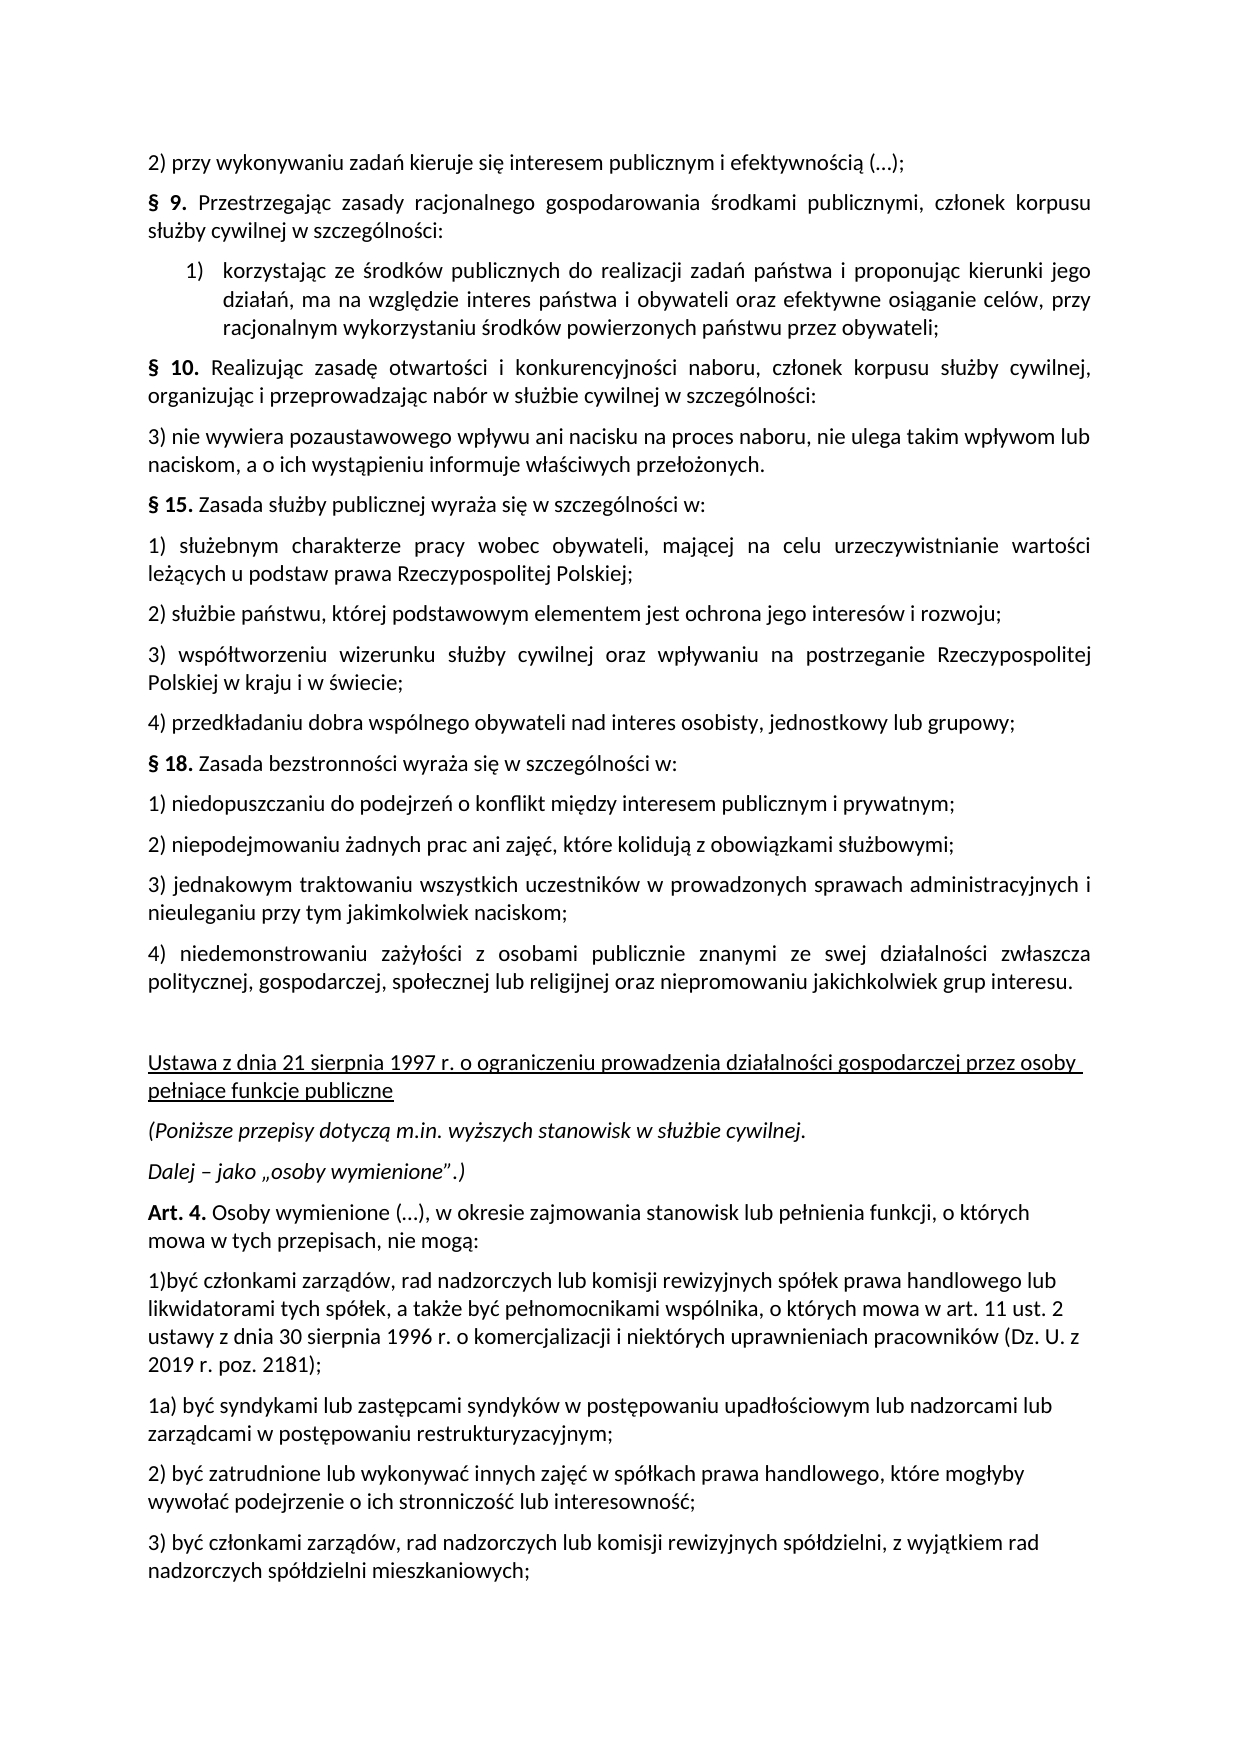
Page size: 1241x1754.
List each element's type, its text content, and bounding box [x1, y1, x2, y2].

text 3) nie wywiera pozaustawowego wpływu ani nacisku na proces naboru, nie ulega takim wpływom lub naciskom, a o ich wystąpieniu informuje właściwych przełożonych. [148, 422, 1093, 478]
text Dalej – jako „osoby wymienione”.) [148, 1157, 1093, 1185]
text 2) być zatrudnione lub wykonywać innych zajęć w spółkach prawa handlowego, które mogłyby wywołać podejrzenie o ich stronniczość lub interesowność; [148, 1459, 1093, 1515]
list korzystając ze środków publicznych do realizacji zadań państwa i proponując kierunki jego działań, ma na względzie interes państwa i obywateli oraz efektywne osiąganie celów, przy racjonalnym wykorzystaniu środków powierzonych państwu przez obywateli; [185, 257, 1093, 341]
text 2) przy wykonywaniu zadań kieruje się interesem publicznym i efektywnością (…); [148, 148, 1093, 176]
text 1) służebnym charakterze pracy wobec obywateli, mającej na celu urzeczywistnianie wartości leżących u podstaw prawa Rzeczypospolitej Polskiej; [148, 531, 1093, 587]
text § 10. Realizując zasadę otwartości i konkurencyjności naboru, członek korpusu służby cywilnej, organizując i przeprowadzając nabór w służbie cywilnej w szczególności: [148, 353, 1093, 409]
text 1)być członkami zarządów, rad nadzorczych lub komisji rewizyjnych spółek prawa handlowego lub likwidatorami tych spółek, a także być pełnomocnikami wspólnika, o których mowa w art. 11 ust. 2 ustawy z dnia 30 sierpnia 1996 r. o komercjalizacji i niektórych uprawnieniach pracowników (Dz. U. z 2019 r. poz. 2181); [148, 1266, 1093, 1378]
text 2) służbie państwu, której podstawowym elementem jest ochrona jego interesów i rozwoju; [148, 599, 1093, 627]
text Art. 4. Osoby wymienione (…), w okresie zajmowania stanowisk lub pełnienia funkcji, o których mowa w tych przepisach, nie mogą: [148, 1198, 1093, 1254]
text § 18. Zasada bezstronności wyraża się w szczególności w: [148, 749, 1093, 777]
text (Poniższe przepisy dotyczą m.in. wyższych stanowisk w służbie cywilnej. [148, 1117, 1093, 1145]
text 1) niedopuszczaniu do podejrzeń o konflikt między interesem publicznym i prywatnym; [148, 789, 1093, 817]
text 3) jednakowym traktowaniu wszystkich uczestników w prowadzonych sprawach administracyjnych i nieuleganiu przy tym jakimkolwiek naciskom; [148, 871, 1093, 927]
text 2) niepodejmowaniu żadnych prac ani zajęć, które kolidują z obowiązkami służbowymi; [148, 830, 1093, 858]
text 4) niedemonstrowaniu zażyłości z osobami publicznie znanymi ze swej działalności zwłaszcza politycznej, gospodarczej, społecznej lub religijnej oraz niepromowaniu jakichkolwiek grup interesu. [148, 939, 1093, 995]
text 3) być członkami zarządów, rad nadzorczych lub komisji rewizyjnych spółdzielni, z wyjątkiem rad nadzorczych spółdzielni mieszkaniowych; [148, 1528, 1093, 1584]
text § 15. Zasada służby publicznej wyraża się w szczególności w: [148, 490, 1093, 518]
text 3) współtworzeniu wizerunku służby cywilnej oraz wpływaniu na postrzeganie Rzeczypospolitej Polskiej w kraju i w świecie; [148, 640, 1093, 696]
text § 9. Przestrzegając zasady racjonalnego gospodarowania środkami publicznymi, członek korpusu służby cywilnej w szczególności: [148, 188, 1093, 244]
text 1a) być syndykami lub zastępcami syndyków w postępowaniu upadłościowym lub nadzorcami lub zarządcami w postępowaniu restrukturyzacyjnym; [148, 1391, 1093, 1447]
text Ustawa z dnia 21 sierpnia 1997 r. o ograniczeniu prowadzenia działalności gospodarczej przez osoby pełniące funkcje publiczne [148, 1048, 1093, 1104]
text 4) przedkładaniu dobra wspólnego obywateli nad interes osobisty, jednostkowy lub grupowy; [148, 708, 1093, 736]
